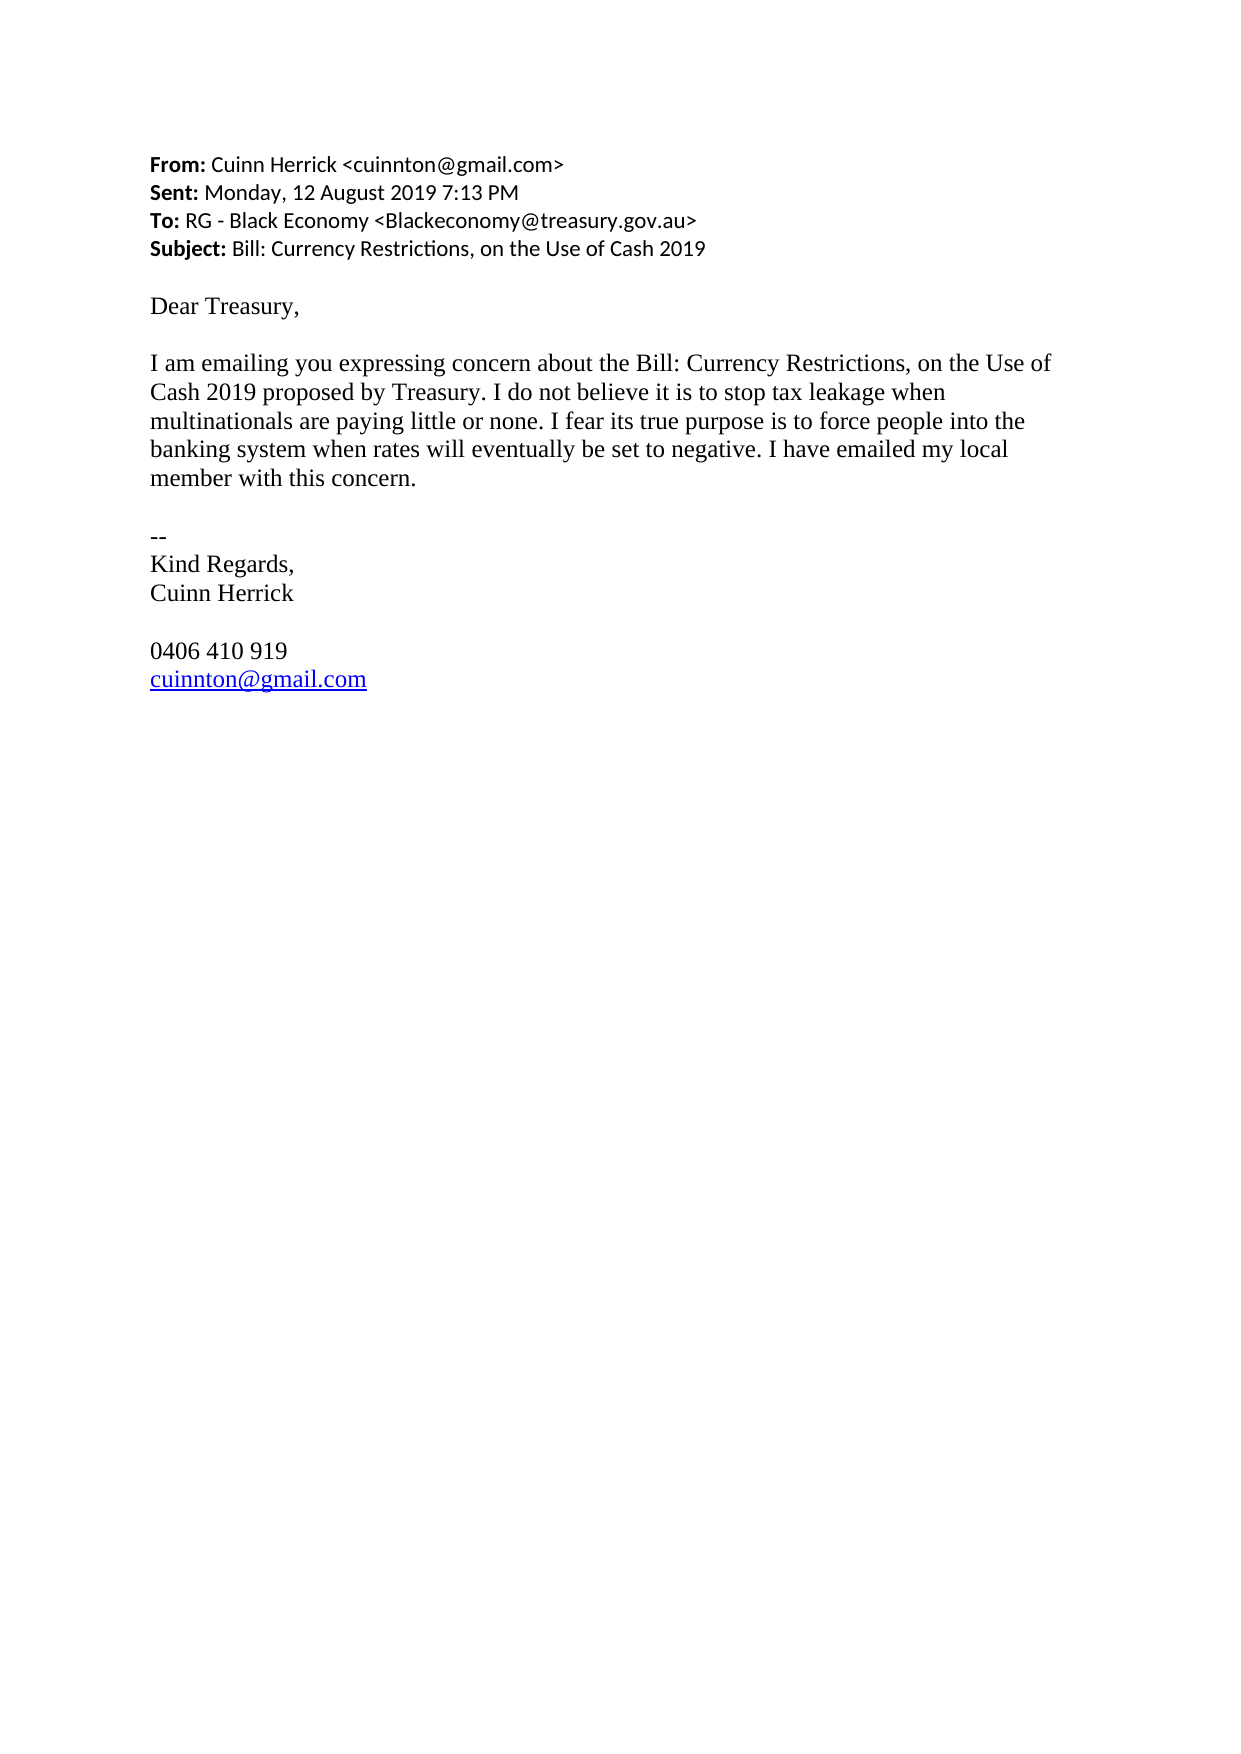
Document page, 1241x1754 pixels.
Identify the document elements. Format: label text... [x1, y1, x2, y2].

text Cuinn Herrick [150, 578, 1090, 607]
text Dear Treasury, [150, 291, 1090, 319]
text cuinnton@gmail.com [150, 664, 1090, 693]
text From: Cuinn Herrick <cuinnton@gmail.com> Sent: Monday, 12 August 2019 7:13 PM To: RG - Black Economy <Blackeconomy@treasury.gov.au> Subject: Bill: Currency Restrictions, on the Use of Cash 2019 [150, 150, 1090, 262]
text 0406 410 919 [150, 636, 1090, 664]
text I am emailing you expressing concern about the Bill: Currency Restrictions, on the Use of Cash 2019 proposed by Treasury. I do not believe it is to stop tax leakage when multinationals are paying little or none. I fear its true purpose is to force people into the banking system when rates will eventually be set to negative. I have emailed my local member with this concern. [150, 348, 1090, 492]
text Kind Regards, [150, 549, 1090, 578]
text -- [150, 521, 1090, 549]
